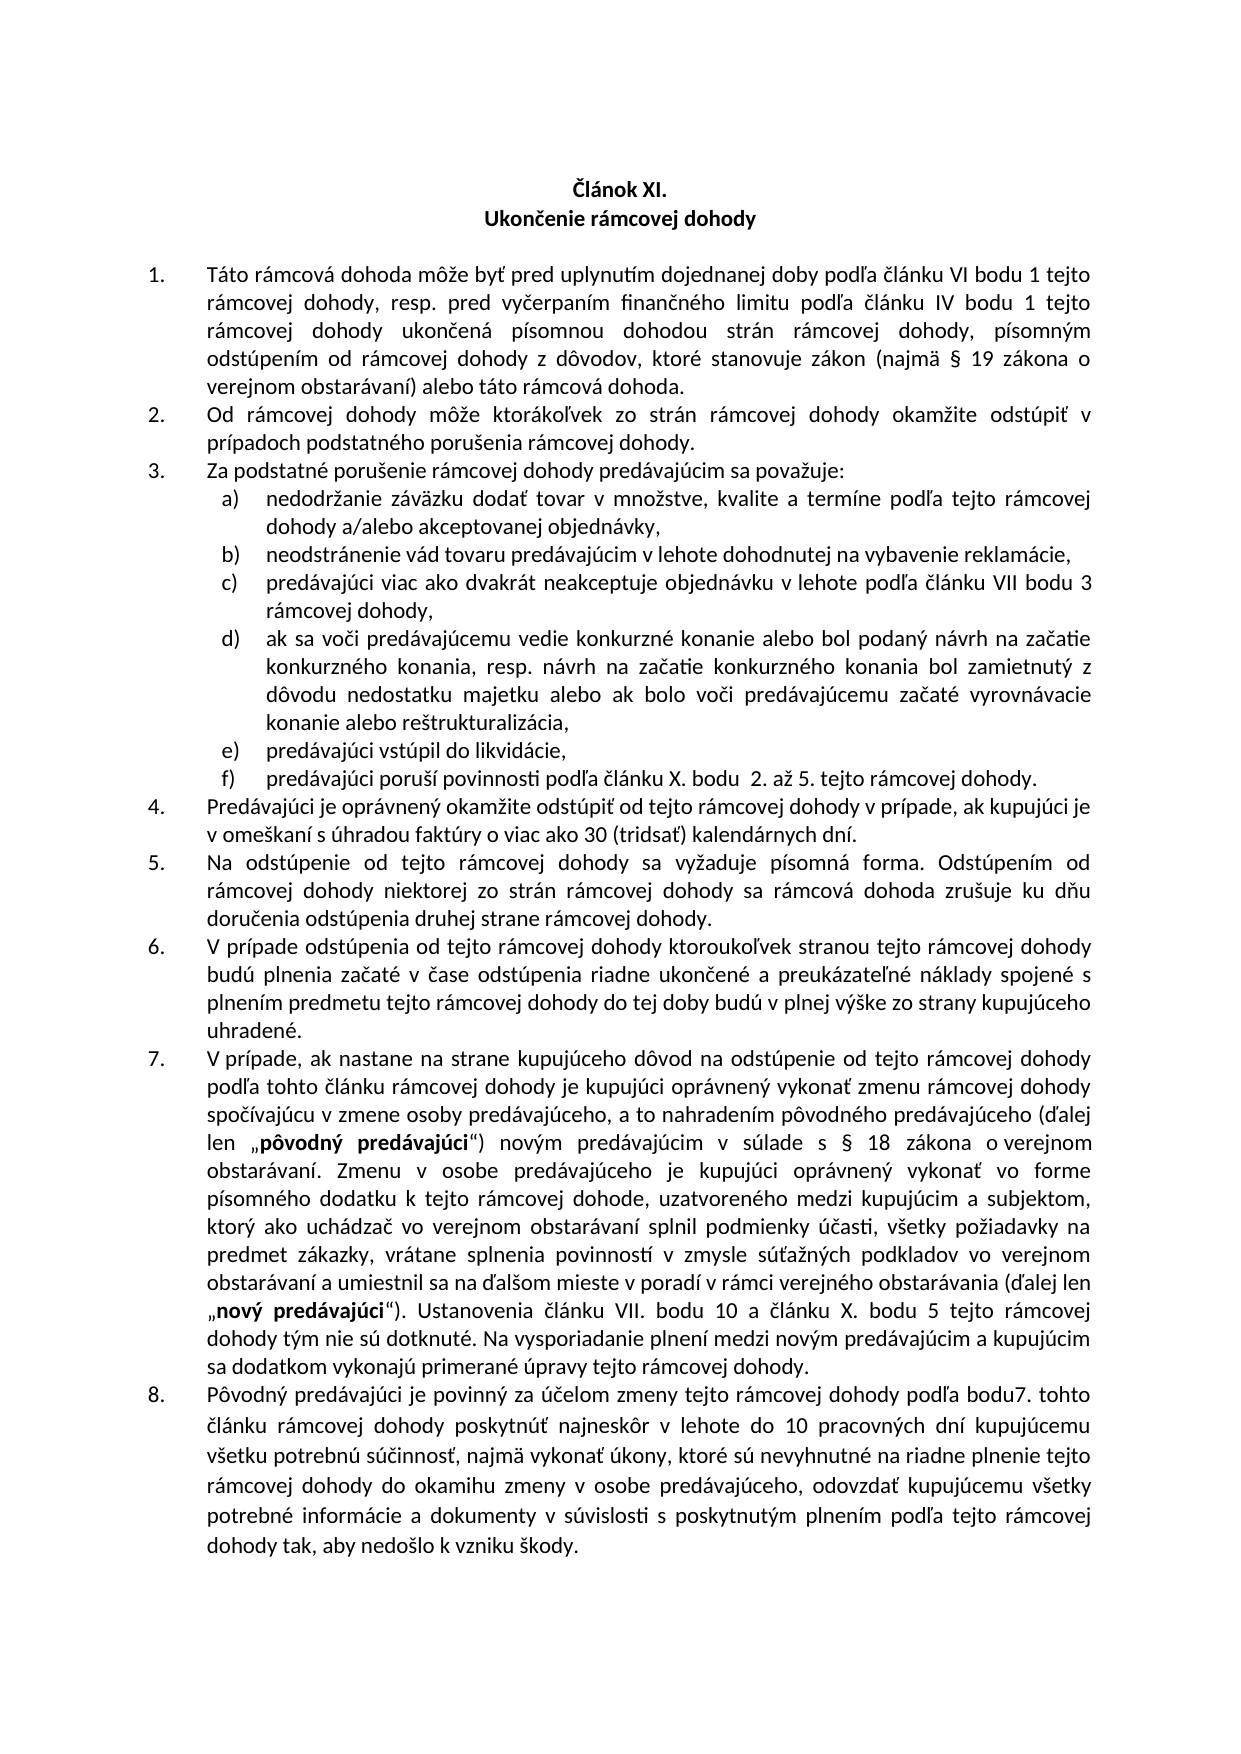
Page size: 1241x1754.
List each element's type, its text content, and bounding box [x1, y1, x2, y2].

text 8. Pôvodný predávajúci je povinný za účelom zmeny tejto rámcovej dohody podľa bodu7. tohto článku rámcovej dohody poskytnúť najneskôr v lehote do 10 pracovných dní kupujúcemu všetku potrebnú súčinnosť, najmä vykonať úkony, ktoré sú nevyhnutné na riadne plnenie tejto rámcovej dohody do okamihu zmeny v osobe predávajúceho, odovzdať kupujúcemu všetky potrebné informácie a dokumenty v súvislosti s poskytnutým plnením podľa tejto rámcovej dohody tak, aby nedošlo k vzniku škody. [148, 1381, 1093, 1559]
text Článok XI. [148, 176, 1093, 204]
text f) predávajúci poruší povinnosti podľa článku X. bodu 2. až 5. tejto rámcovej dohody. [221, 764, 1093, 792]
text c) predávajúci viac ako dvakrát neakceptuje objednávku v lehote podľa článku VII bodu 3 rámcovej dohody, [221, 568, 1093, 624]
text 2. Od rámcovej dohody môže ktorákoľvek zo strán rámcovej dohody okamžite odstúpiť v prípadoch podstatného porušenia rámcovej dohody. [148, 400, 1093, 456]
text 7. V prípade, ak nastane na strane kupujúceho dôvod na odstúpenie od tejto rámcovej dohody podľa tohto článku rámcovej dohody je kupujúci oprávnený vykonať zmenu rámcovej dohody spočívajúcu v zmene osoby predávajúceho, a to nahradením pôvodného predávajúceho (ďalej len „pôvodný predávajúci“) novým predávajúcim v súlade s § 18 zákona o verejnom obstarávaní. Zmenu v osobe predávajúceho je kupujúci oprávnený vykonať vo forme písomného dodatku k tejto rámcovej dohode, uzatvoreného medzi kupujúcim a subjektom, ktorý ako uchádzač vo verejnom obstarávaní splnil podmienky účasti, všetky požiadavky na predmet zákazky, vrátane splnenia povinností v zmysle súťažných podkladov vo verejnom obstarávaní a umiestnil sa na ďalšom mieste v poradí v rámci verejného obstarávania (ďalej len „nový predávajúci“). Ustanovenia článku VII. bodu 10 a článku X. bodu 5 tejto rámcovej dohody tým nie sú dotknuté. Na vysporiadanie plnení medzi novým predávajúcim a kupujúcim sa dodatkom vykonajú primerané úpravy tejto rámcovej dohody. [148, 1044, 1093, 1381]
text 6. V prípade odstúpenia od tejto rámcovej dohody ktoroukoľvek stranou tejto rámcovej dohody budú plnenia začaté v čase odstúpenia riadne ukončené a preukázateľné náklady spojené s plnením predmetu tejto rámcovej dohody do tej doby budú v plnej výške zo strany kupujúceho uhradené. [148, 932, 1093, 1044]
text a) nedodržanie záväzku dodať tovar v množstve, kvalite a termíne podľa tejto rámcovej dohody a/alebo akceptovanej objednávky, [221, 484, 1093, 540]
text Ukončenie rámcovej dohody [148, 204, 1093, 232]
text 1. Táto rámcová dohoda môže byť pred uplynutím dojednanej doby podľa článku VI bodu 1 tejto rámcovej dohody, resp. pred vyčerpaním finančného limitu podľa článku IV bodu 1 tejto rámcovej dohody ukončená písomnou dohodou strán rámcovej dohody, písomným odstúpením od rámcovej dohody z dôvodov, ktoré stanovuje zákon (najmä § 19 zákona o verejnom obstarávaní) alebo táto rámcová dohoda. [148, 260, 1093, 400]
text 5. Na odstúpenie od tejto rámcovej dohody sa vyžaduje písomná forma. Odstúpením od rámcovej dohody niektorej zo strán rámcovej dohody sa rámcová dohoda zrušuje ku dňu doručenia odstúpenia druhej strane rámcovej dohody. [148, 848, 1093, 932]
text e) predávajúci vstúpil do likvidácie, [221, 736, 1093, 764]
text 3. Za podstatné porušenie rámcovej dohody predávajúcim sa považuje: [148, 456, 1093, 484]
text d) ak sa voči predávajúcemu vedie konkurzné konanie alebo bol podaný návrh na začatie konkurzného konania, resp. návrh na začatie konkurzného konania bol zamietnutý z dôvodu nedostatku majetku alebo ak bolo voči predávajúcemu začaté vyrovnávacie konanie alebo reštrukturalizácia, [221, 624, 1093, 736]
text 4. Predávajúci je oprávnený okamžite odstúpiť od tejto rámcovej dohody v prípade, ak kupujúci je v omeškaní s úhradou faktúry o viac ako 30 (tridsať) kalendárnych dní. [148, 792, 1093, 848]
text b) neodstránenie vád tovaru predávajúcim v lehote dohodnutej na vybavenie reklamácie, [221, 540, 1093, 568]
